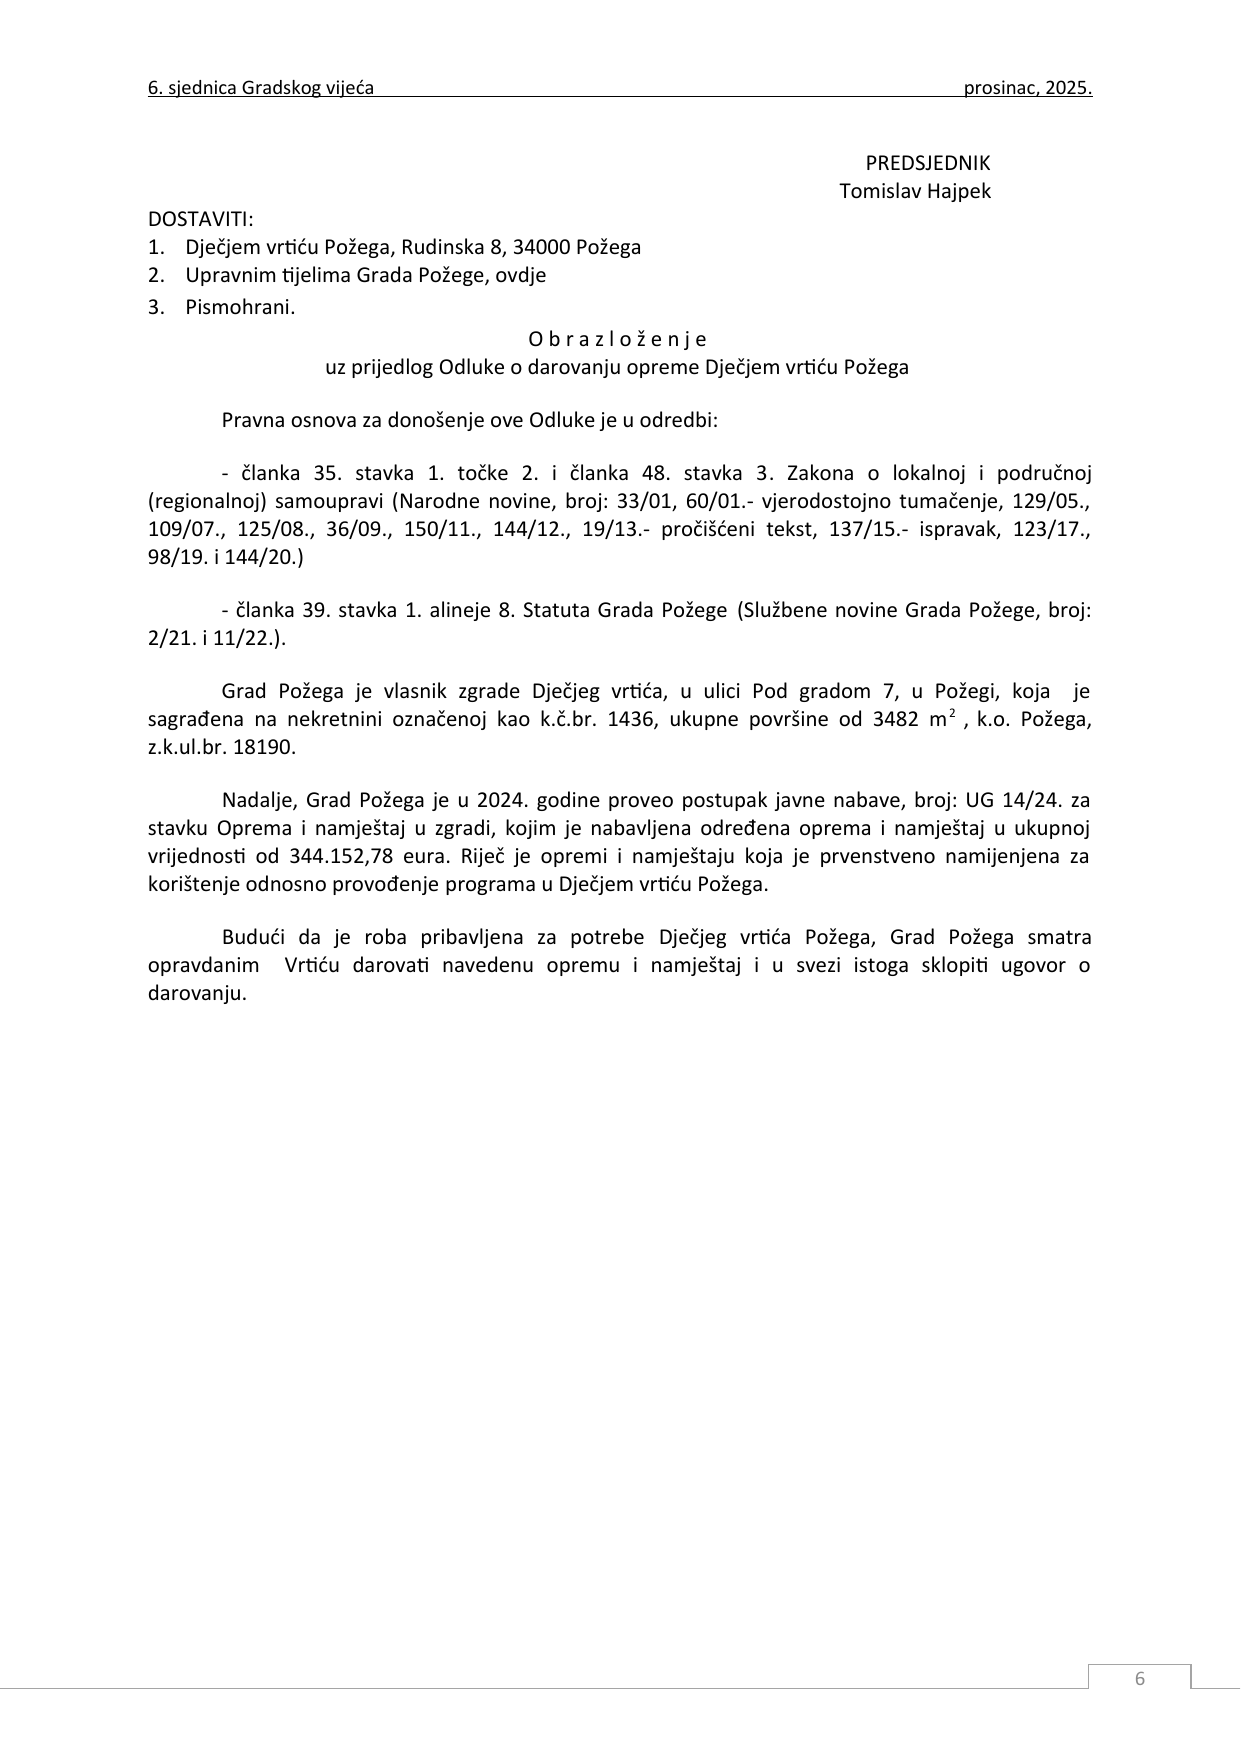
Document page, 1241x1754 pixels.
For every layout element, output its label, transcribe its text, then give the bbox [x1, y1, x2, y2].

text Grad Požega je vlasnik zgrade Dječjeg vrtića, u ulici Pod gradom 7, u Požegi, koja je sagrađena na nekretnini označenoj kao k.č.br. 1436, ukupne površine od 3482 m2 , k.o. Požega, z.k.ul.br. 18190. [148, 676, 1092, 760]
text Tomislav Hajpek [738, 176, 1092, 204]
text PREDSJEDNIK [738, 148, 1118, 176]
text uz prijedlog Odluke o darovanju opreme Dječjem vrtiću Požega [148, 352, 1087, 380]
list Upravnim tijelima Grada Požege, ovdje [148, 260, 1092, 288]
text Nadalje, Grad Požega je u 2024. godine proveo postupak javne nabave, broj: UG 14/24. za stavku Oprema i namještaj u zgradi, kojim je nabavljena određena oprema i namještaj u ukupnoj vrijednosti od 344.152,78 eura. Riječ je opremi i namještaju koja je prvenstveno namijenjena za korištenje odnosno provođenje programa u Dječjem vrtiću Požega. [148, 785, 1092, 897]
text - članka 39. stavka 1. alineje 8. Statuta Grada Požege (Službene novine Grada Požege, broj: 2/21. i 11/22.). [148, 595, 1092, 651]
list Pismohrani. [148, 292, 1092, 320]
text Pravna osnova za donošenje ove Odluke je u odredbi: [148, 405, 1092, 433]
text O b r a z l o ž e n j e [148, 324, 1087, 352]
list Dječjem vrtiću Požega, Rudinska 8, 34000 Požega [148, 232, 1093, 260]
text - članka 35. stavka 1. točke 2. i članka 48. stavka 3. Zakona o lokalnoj i područnoj (regionalnoj) samoupravi (Narodne novine, broj: 33/01, 60/01.- vjerodostojno tumačenje, 129/05., 109/07., 125/08., 36/09., 150/11., 144/12., 19/13.- pročišćeni tekst, 137/15.- ispravak, 123/17., 98/19. i 144/20.) [148, 458, 1092, 570]
text DOSTAVITI: [148, 204, 1093, 232]
text Budući da je roba pribavljena za potrebe Dječjeg vrtića Požega, Grad Požega smatra opravdanim Vrtiću darovati navedenu opremu i namještaj i u svezi istoga sklopiti ugovor o darovanju. [148, 922, 1092, 1007]
